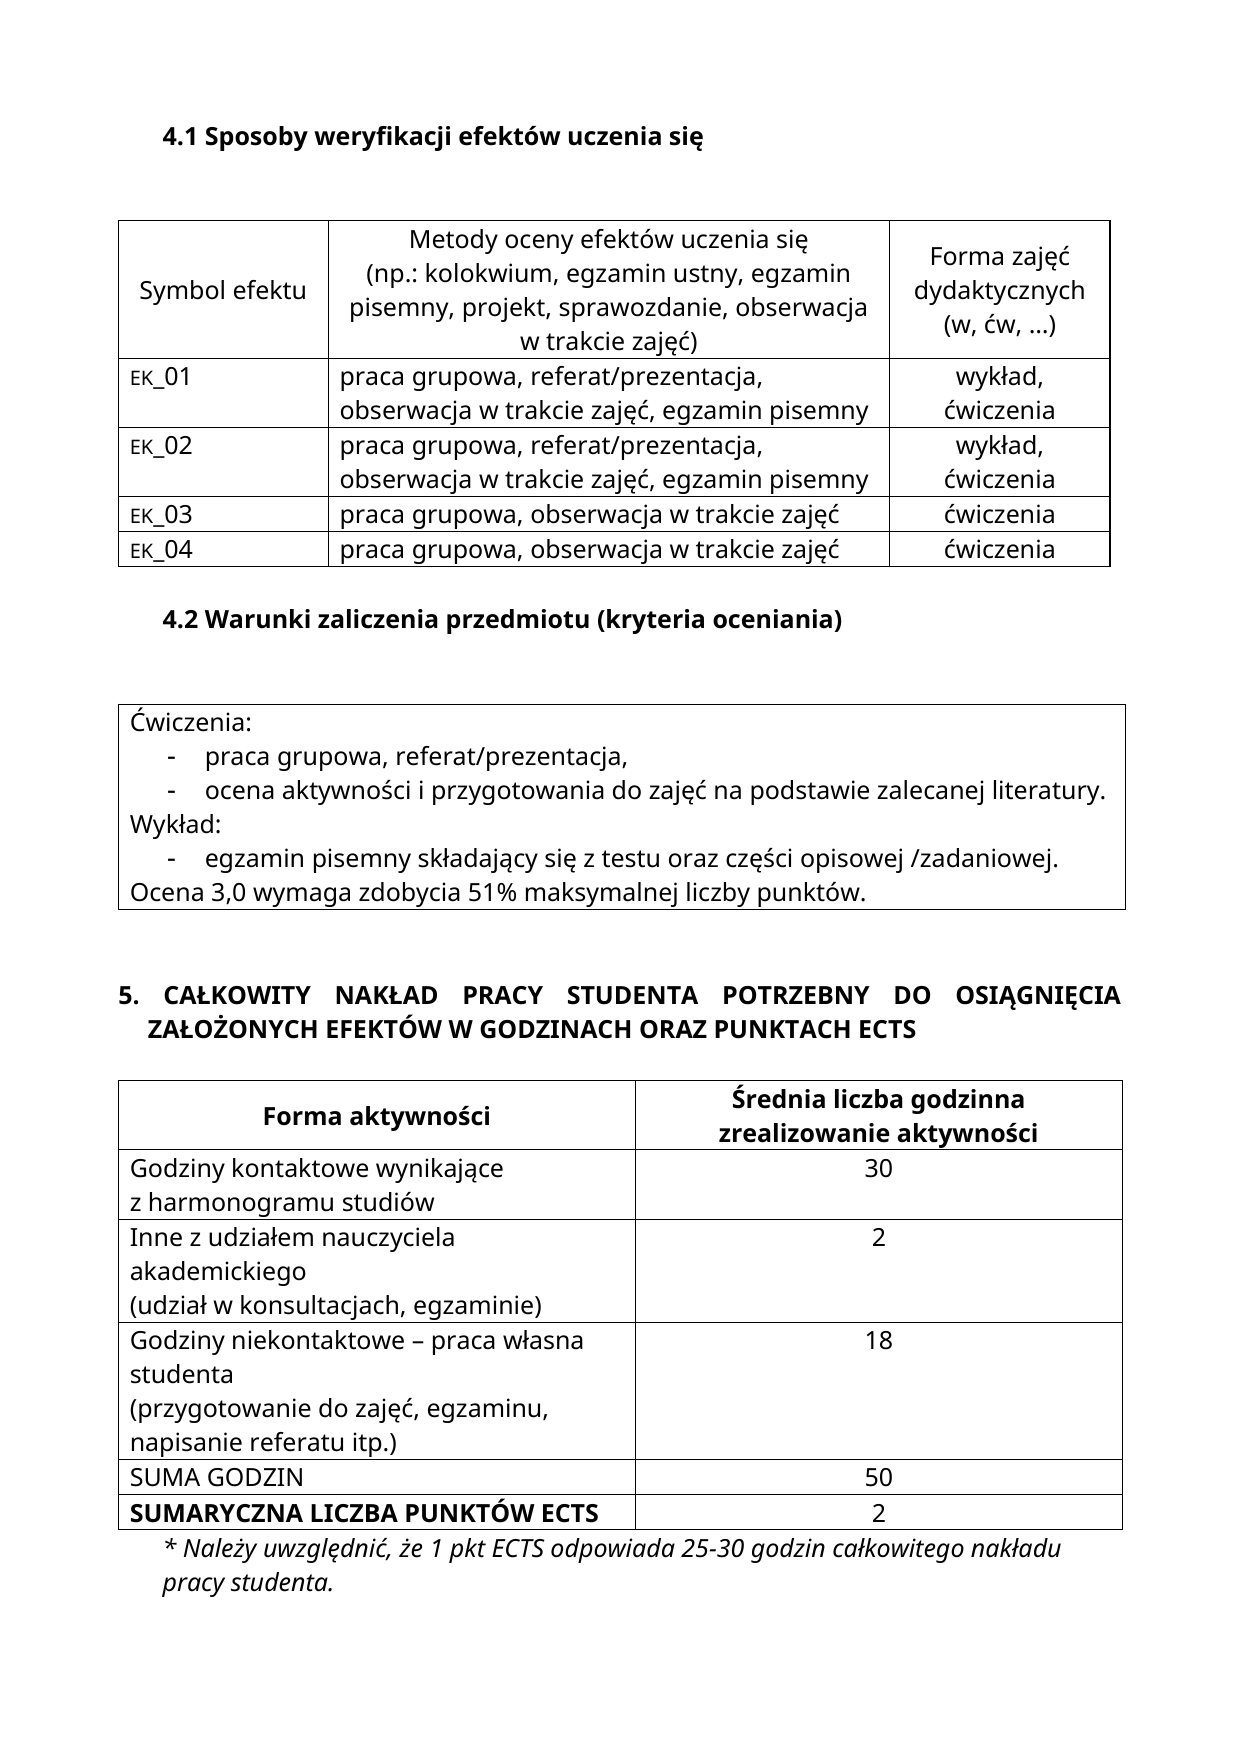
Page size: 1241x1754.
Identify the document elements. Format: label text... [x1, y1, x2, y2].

table_header Ćwiczenia: praca grupowa, referat/prezentacja, ocena aktywności i przygotowania do zajęć na podstawie zalecanej literatury. Wykład: egzamin pisemny składający się z testu oraz części opisowej /zadaniowej. Ocena 3,0 wymaga zdobycia 51% maksymalnej liczby punktów. [119, 705, 1125, 909]
table_cell ćwiczenia [890, 497, 1109, 531]
table_cell 30 [636, 1150, 1122, 1218]
text * Należy uwzględnić, że 1 pkt ECTS odpowiada 25-30 godzin całkowitego nakładu pracy studenta. [162, 1530, 1122, 1598]
table_header Forma zajęć dydaktycznych (w, ćw, …) [890, 221, 1109, 358]
text 4.1 Sposoby weryfikacji efektów uczenia się [162, 118, 1122, 152]
table_cell wykład, ćwiczenia [890, 359, 1109, 427]
table_cell Inne z udziałem nauczyciela akademickiego (udział w konsultacjach, egzaminie) [119, 1220, 635, 1322]
table_header Forma aktywności [119, 1081, 635, 1149]
table_cell ek_01 [119, 359, 328, 427]
table_cell 2 [636, 1220, 1122, 1322]
text 5. CAŁKOWITY NAKŁAD PRACY STUDENTA POTRZEBNY DO OSIĄGNIĘCIA ZAŁOŻONYCH EFEKTÓW W GODZINACH ORAZ PUNKTACH ECTS [118, 978, 1122, 1046]
table_header Symbol efektu [119, 221, 328, 358]
table_cell 18 [636, 1323, 1122, 1459]
table_cell Godziny niekontaktowe – praca własna studenta (przygotowanie do zajęć, egzaminu, napisanie referatu itp.) [119, 1323, 635, 1459]
table_cell praca grupowa, obserwacja w trakcie zajęć [329, 532, 889, 566]
table_header Metody oceny efektów uczenia się (np.: kolokwium, egzamin ustny, egzamin pisemny, projekt, sprawozdanie, obserwacja w trakcie zajęć) [329, 221, 889, 358]
table_cell ćwiczenia [890, 532, 1109, 566]
table_cell Godziny kontaktowe wynikające z harmonogramu studiów [119, 1150, 635, 1218]
table_header Średnia liczba godzinna zrealizowanie aktywności [636, 1081, 1122, 1149]
table_cell praca grupowa, obserwacja w trakcie zajęć [329, 497, 889, 531]
table_cell SUMA GODZIN [119, 1460, 635, 1494]
table_cell SUMARYCZNA LICZBA PUNKTÓW ECTS [119, 1495, 635, 1529]
table_cell 2 [636, 1495, 1122, 1529]
table_cell praca grupowa, referat/prezentacja, obserwacja w trakcie zajęć, egzamin pisemny [329, 359, 889, 427]
text 4.2 Warunki zaliczenia przedmiotu (kryteria oceniania) [162, 601, 1122, 635]
table_cell ek_03 [119, 497, 328, 531]
table_cell ek_04 [119, 532, 328, 566]
table_cell wykład, ćwiczenia [890, 428, 1109, 496]
table_cell praca grupowa, referat/prezentacja, obserwacja w trakcie zajęć, egzamin pisemny [329, 428, 889, 496]
table_cell 50 [636, 1460, 1122, 1494]
table_cell ek_02 [119, 428, 328, 496]
